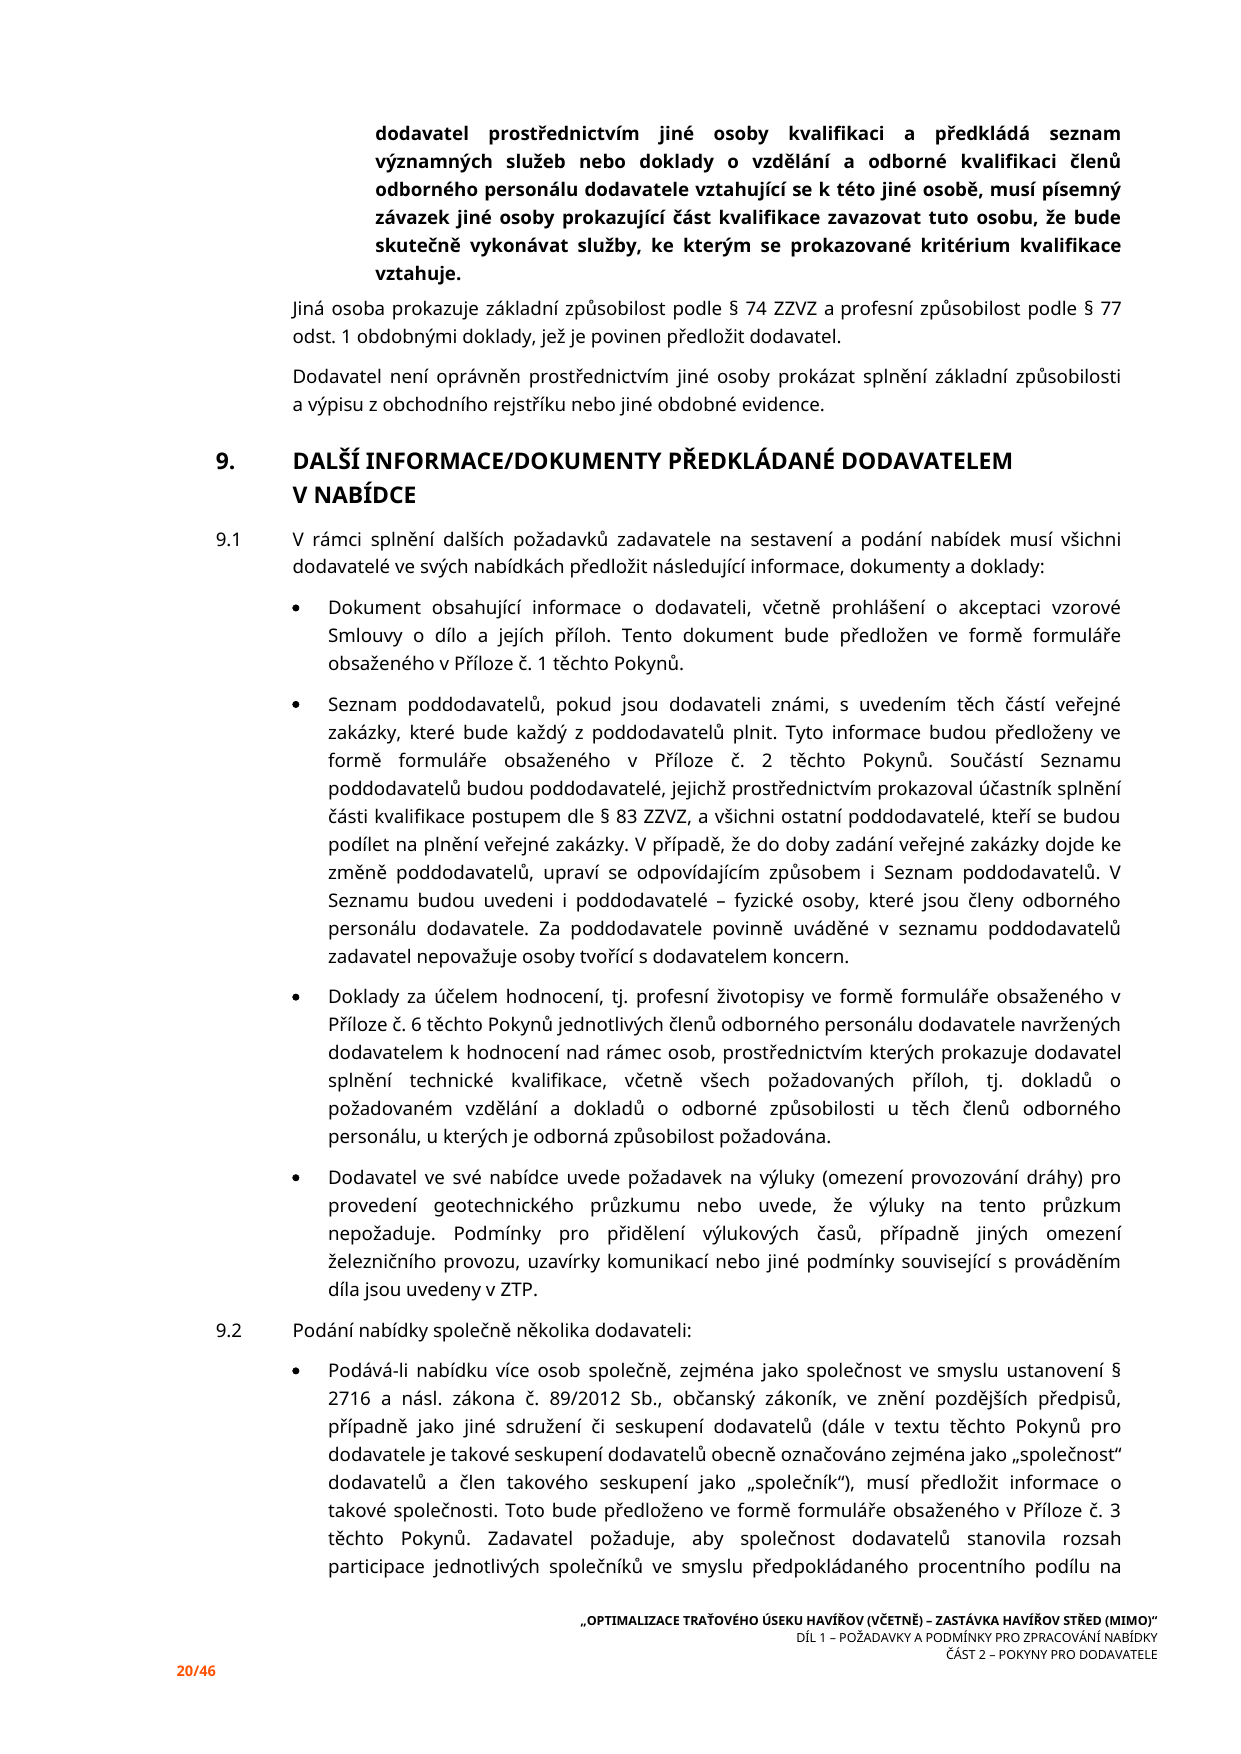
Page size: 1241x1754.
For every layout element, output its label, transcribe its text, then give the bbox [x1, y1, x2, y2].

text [328, 121, 1122, 286]
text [292, 1357, 1122, 1579]
text Dodavatel není oprávněn prostřednictvím jiné osoby prokázat splnění základní způsobilosti a výpisu z obchodního rejstříku nebo jiné obdobné evidence. [292, 363, 1122, 417]
text Jiná osoba prokazuje základní způsobilost podle § 74 ZZVZ a profesní způsobilost podle § 77 odst. 1 obdobnými doklady, jež je povinen předložit dodavatel. [292, 295, 1122, 348]
text V rámci splnění dalších požadavků zadavatele na sestavení a podání nabídek musí všichni dodavatelé ve svých nabídkách předložit následující informace, dokumenty a doklady: [216, 526, 1122, 579]
text Doklady za účelem hodnocení, tj. profesní životopisy ve formě formuláře obsaženého v Příloze č. 6 těchto Pokynů jednotlivých členů odborného personálu dodavatele navržených dodavatelem k hodnocení nad rámec osob, prostřednictvím kterých prokazuje dodavatel splnění technické kvalifikace, včetně všech požadovaných příloh, tj. dokladů o požadovaném vzdělání a dokladů o odborné způsobilosti u těch členů odborného personálu, u kterých je odborná způsobilost požadována. [292, 984, 1122, 1149]
text Podání nabídky společně několika dodavateli: [216, 1317, 1122, 1342]
text Seznam poddodavatelů, pokud jsou dodavateli známi, s uvedením těch částí veřejné zakázky, které bude každý z poddodavatelů plnit. Tyto informace budou předloženy ve formě formuláře obsaženého v Příloze č. 2 těchto Pokynů. Součástí Seznamu poddodavatelů budou poddodavatelé, jejichž prostřednictvím prokazoval účastník splnění části kvalifikace postupem dle § 83 ZZVZ, a všichni ostatní poddodavatelé, kteří se budou podílet na plnění veřejné zakázky. V případě, že do doby zadání veřejné zakázky dojde ke změně poddodavatelů, upraví se odpovídajícím způsobem i Seznam poddodavatelů. V Seznamu budou uvedeni i poddodavatelé – fyzické osoby, které jsou členy odborného personálu dodavatele. Za poddodavatele povinně uváděné v seznamu poddodavatelů zadavatel nepovažuje osoby tvořící s dodavatelem koncern. [292, 691, 1122, 969]
text Dodavatel ve své nabídce uvede požadavek na výluky (omezení provozování dráhy) pro provedení geotechnického průzkumu nebo uvede, že výluky na tento průzkum nepožaduje. Podmínky pro přidělení výlukových časů, případně jiných omezení železničního provozu, uzavírky komunikací nebo jiné podmínky související s prováděním díla jsou uvedeny v ZTP. [292, 1164, 1122, 1302]
text DALŠÍ INFORMACE/DOKUMENTY PŘEDKLÁDANÉ DODAVATELEM v NABÍDCE [216, 444, 1122, 510]
text Dokument obsahující informace o dodavateli, včetně prohlášení o akceptaci vzorové Smlouvy o dílo a jejích příloh. Tento dokument bude předložen ve formě formuláře obsaženého v Příloze č. 1 těchto Pokynů. [292, 594, 1122, 676]
